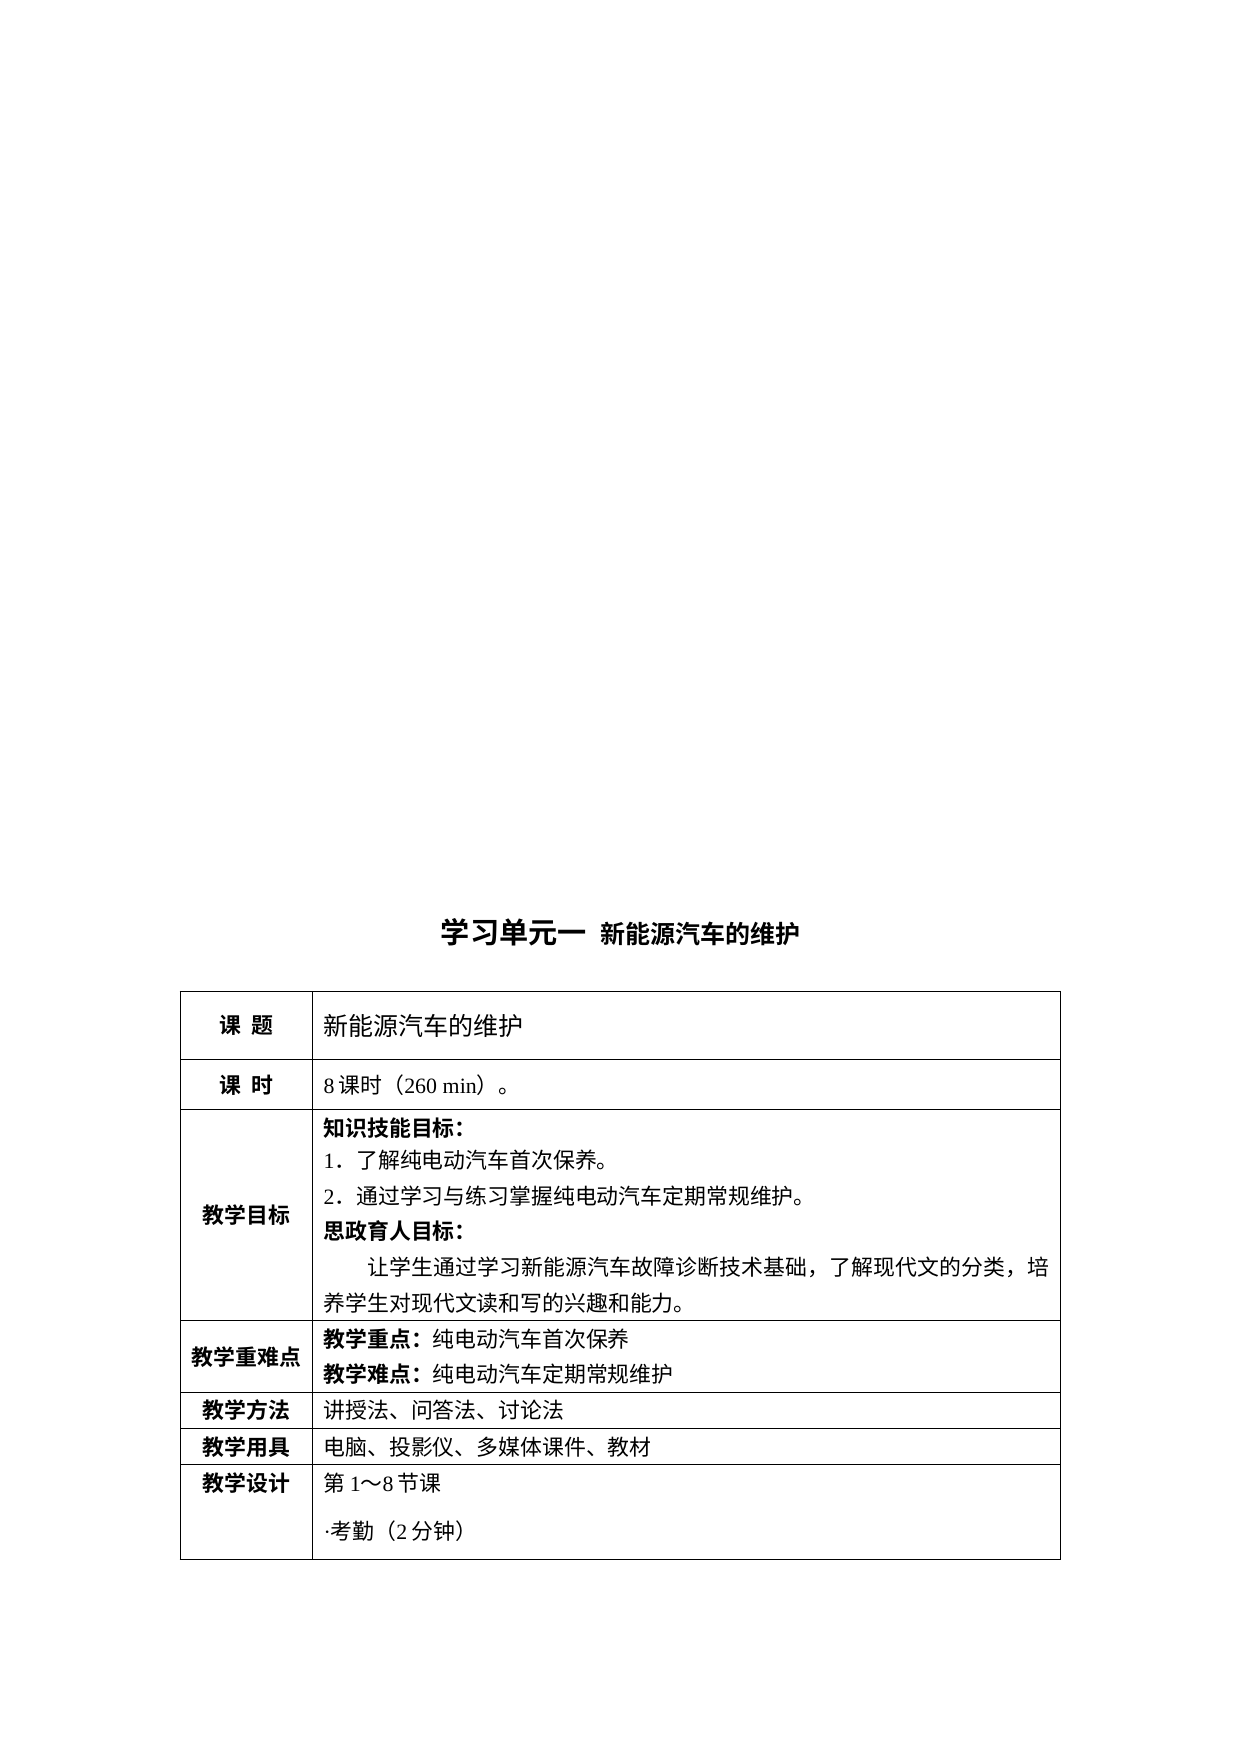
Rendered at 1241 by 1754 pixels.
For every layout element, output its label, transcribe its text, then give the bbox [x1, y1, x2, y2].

table_cell 课 时 [181, 1060, 312, 1109]
table_cell 教学重点：纯电动汽车首次保养 教学难点：纯电动汽车定期常规维护 [313, 1321, 1060, 1392]
text 学习单元一 新能源汽车的维护 [187, 899, 1053, 964]
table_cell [313, 1465, 1060, 1558]
table_cell 教学设计 [181, 1465, 312, 1558]
table_cell 教学用具 [181, 1429, 312, 1464]
table_header 新能源汽车的维护 [313, 992, 1060, 1059]
table_cell 教学重难点 [181, 1321, 312, 1392]
table_cell 知识技能目标： 1．了解纯电动汽车首次保养。 2．通过学习与练习掌握纯电动汽车定期常规维护。 思政育人目标： 让学生通过学习新能源汽车故障诊断技术基础，了解现代文的分类，培养学生对现代文读和写的兴趣和能力。 [313, 1110, 1060, 1320]
table_cell 讲授法、问答法、讨论法 [313, 1393, 1060, 1428]
table_cell 教学方法 [181, 1393, 312, 1428]
table_cell 电脑、投影仪、多媒体课件、教材 [313, 1429, 1060, 1464]
table_cell 8课时（260 min）。 [313, 1060, 1060, 1109]
table_header 课 题 [181, 992, 312, 1059]
table_cell 教学目标 [181, 1110, 312, 1320]
